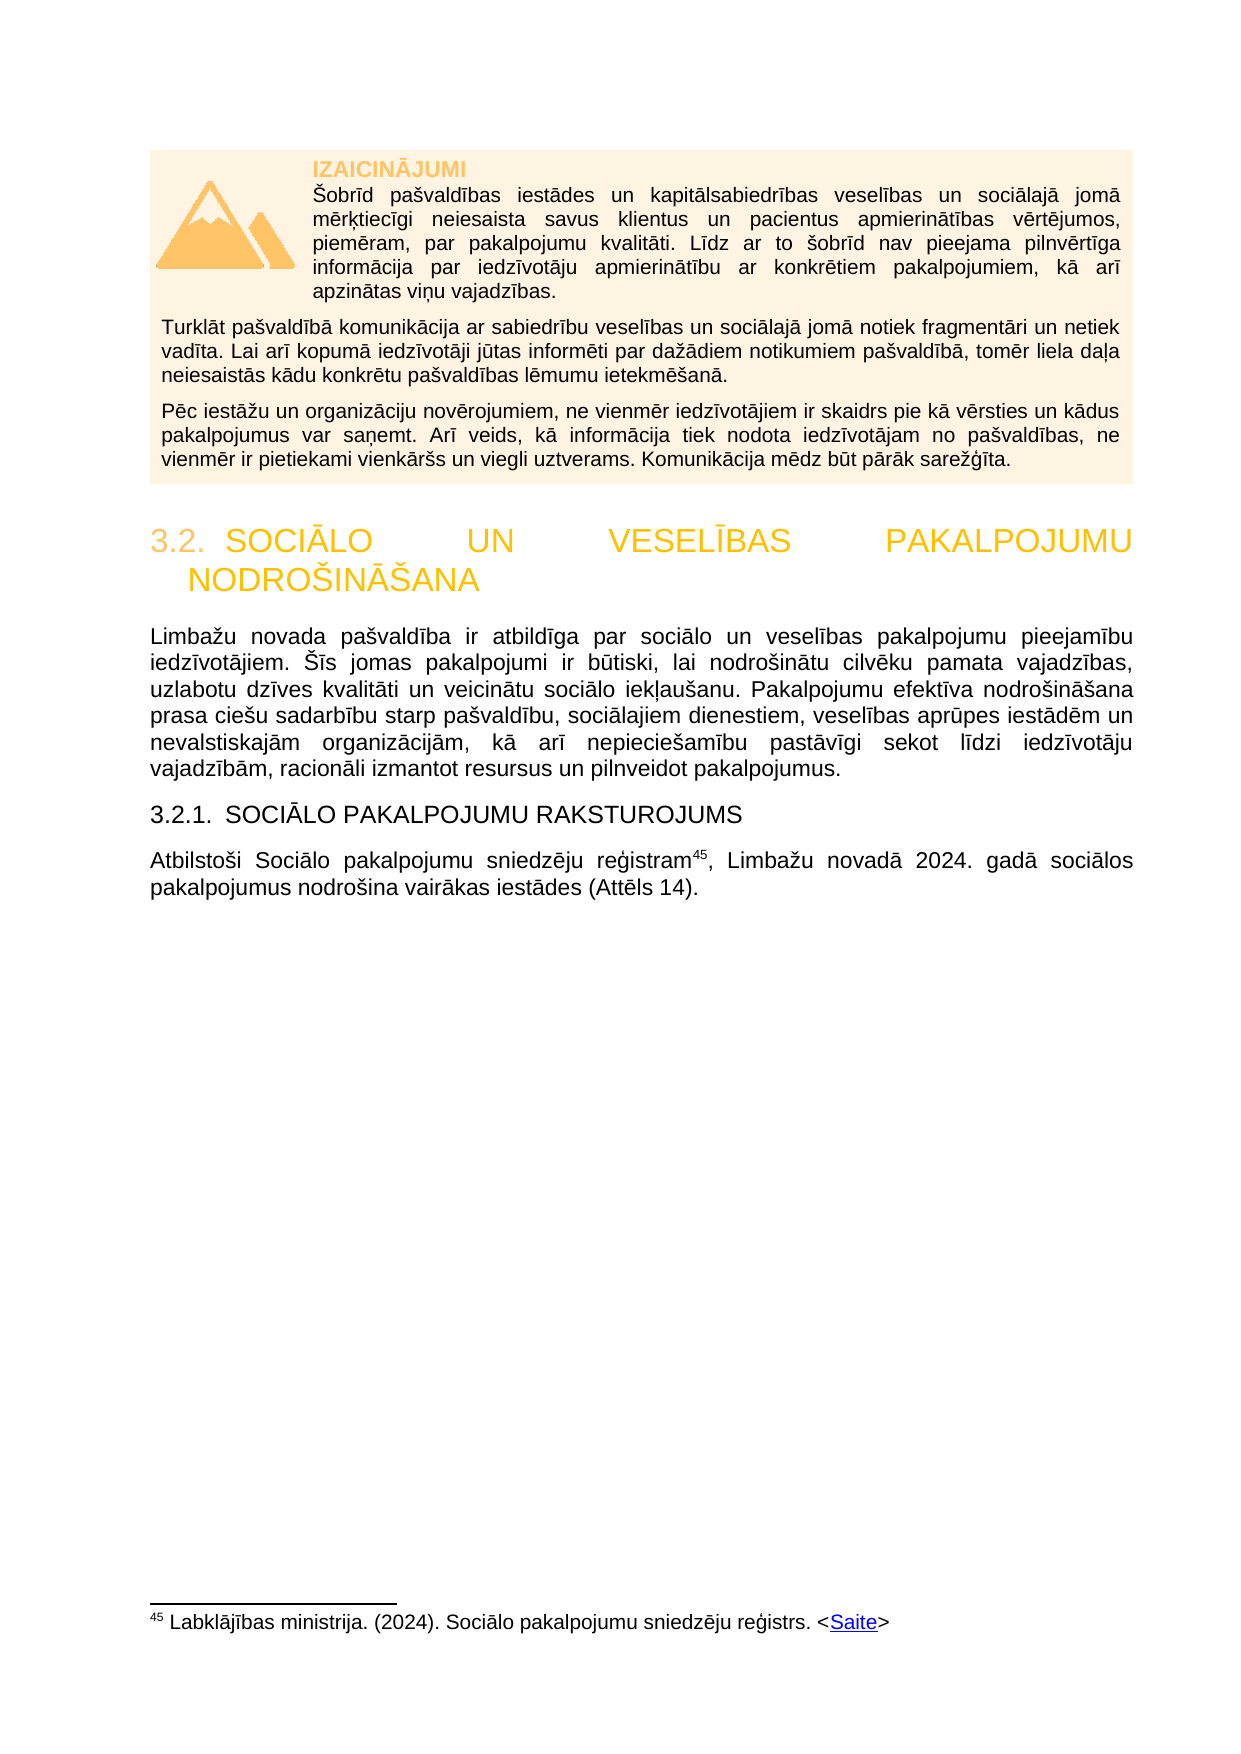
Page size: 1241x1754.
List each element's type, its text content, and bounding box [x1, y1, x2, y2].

picture [150, 150, 300, 300]
table_header IZAICINĀJUMI Šobrīd pašvaldības iestādes un kapitālsabiedrības veselības un sociālajā jomā mērķtiecīgi neiesaista savus klientus un pacientus apmierinātības vērtējumos, piemēram, par pakalpojumu kvalitāti. Līdz ar to šobrīd nav pieejama pilnvērtīga informācija par iedzīvotāju apmierinātību ar konkrētiem pakalpojumiem, kā arī apzinātas viņu vajadzības. Turklāt pašvaldībā komunikācija ar sabiedrību veselības un sociālajā jomā notiek fragmentāri un netiek vadīta. Lai arī kopumā iedzīvotāji jūtas informēti par dažādiem notikumiem pašvaldībā, tomēr liela daļa neiesaistās kādu konkrētu pašvaldības lēmumu ietekmēšanā. Pēc iestāžu un organizāciju novērojumiem, ne vienmēr iedzīvotājiem ir skaidrs pie kā vērsties un kādus pakalpojumus var saņemt. Arī veids, kā informācija tiek nodota iedzīvotājam no pašvaldības, ne vienmēr ir pietiekami vienkāršs un viegli uztverams. Komunikācija mēdz būt pārāk sarežģīta. [150, 150, 1133, 484]
text Atbilstoši Sociālo pakalpojumu sniedzēju reģistram, Limbažu novadā 2024. gadā sociālos pakalpojumus nodrošina vairākas iestādes (Attēls 14). [150, 847, 1134, 900]
subtitle Sociālo pakalpojumu raksturojums [150, 800, 1134, 829]
subtitle Sociālo un veselības pakalpojumu nodrošināšana [150, 521, 1134, 598]
text Limbažu novada pašvaldība ir atbildīga par sociālo un veselības pakalpojumu pieejamību iedzīvotājiem. Šīs jomas pakalpojumi ir būtiski, lai nodrošinātu cilvēku pamata vajadzības, uzlabotu dzīves kvalitāti un veicinātu sociālo iekļaušanu. Pakalpojumu efektīva nodrošināšana prasa ciešu sadarbību starp pašvaldību, sociālajiem dienestiem, veselības aprūpes iestādēm un nevalstiskajām organizācijām, kā arī nepieciešamību pastāvīgi sekot līdzi iedzīvotāju vajadzībām, racionāli izmantot resursus un pilnveidot pakalpojumus. [150, 623, 1134, 781]
